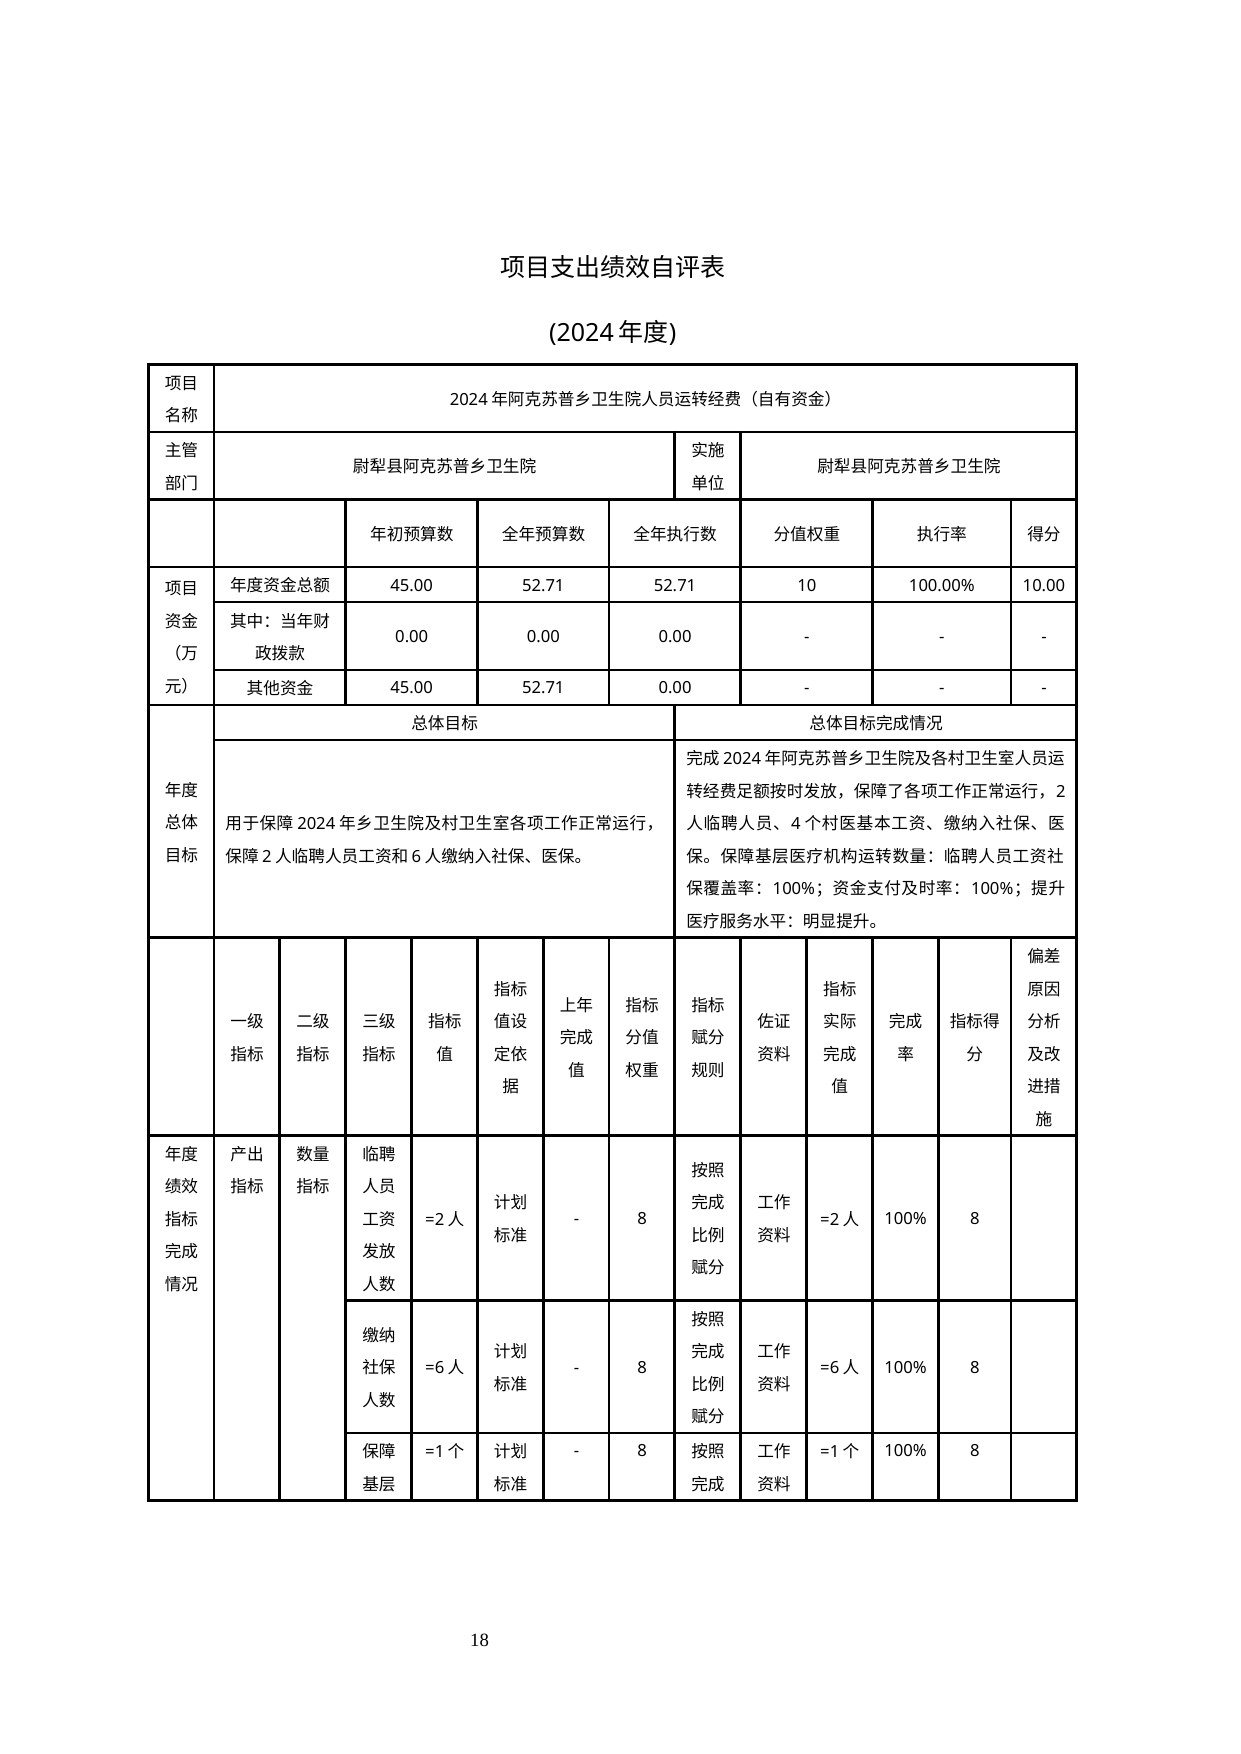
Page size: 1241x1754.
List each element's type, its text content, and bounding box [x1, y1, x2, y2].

table_cell =1个 [808, 1434, 871, 1499]
table_cell 8 [610, 1137, 673, 1299]
table_cell 45.00 [347, 568, 476, 601]
table_cell 52.71 [610, 568, 739, 601]
table_cell 产出指标 [215, 1137, 278, 1499]
table_cell 10 [742, 568, 871, 601]
table_cell 实施单位 [676, 433, 739, 498]
table_cell 缴纳社保人数 [347, 1302, 410, 1432]
table_cell 年度总体目标 [150, 706, 213, 936]
table_cell =2人 [413, 1137, 476, 1299]
table_cell - [545, 1137, 608, 1299]
table_cell 工作资料 [742, 1302, 805, 1432]
table_cell 项目名称 [150, 366, 213, 431]
table_cell 其中：当年财政拨款 [215, 603, 344, 668]
table_cell 数量指标 [281, 1137, 344, 1499]
table_cell [1012, 1434, 1075, 1499]
table_cell - [545, 1302, 608, 1432]
table_cell - [742, 603, 871, 668]
table_cell 偏差原因分析及改进措施 [1012, 939, 1075, 1134]
table_cell 0.00 [479, 603, 608, 668]
table_cell 指标实际完成值 [808, 939, 871, 1134]
table_cell [1012, 1137, 1075, 1299]
table_cell 全年预算数 [479, 501, 608, 566]
table_cell 项目资金 （万元） [150, 568, 213, 703]
table_cell 指标赋分规则 [676, 939, 739, 1134]
table_cell 完成2024年阿克苏普乡卫生院及各村卫生室人员运转经费足额按时发放，保障了各项工作正常运行，2人临聘人员、4个村医基本工资、缴纳入社保、医保。保障基层医疗机构运转数量：临聘人员工资社保覆盖率：100%；资金支付及时率：100%；提升医疗服务水平：明显提升。 [676, 741, 1075, 936]
table_cell 100% [874, 1434, 937, 1499]
table_cell 佐证资料 [742, 939, 805, 1134]
table_cell [215, 501, 344, 566]
table_cell - [874, 603, 1010, 668]
table_cell 工作资料 [742, 1434, 805, 1499]
table_cell =6人 [413, 1302, 476, 1432]
table_cell 8 [940, 1434, 1010, 1499]
table_cell - [545, 1434, 608, 1499]
table_cell 45.00 [347, 671, 476, 703]
table_cell 0.00 [610, 603, 739, 668]
table_cell 临聘人员工资发放人数 [347, 1137, 410, 1299]
table_cell 52.71 [479, 671, 608, 703]
table_cell 8 [940, 1137, 1010, 1299]
table_cell 指标分值权重 [610, 939, 673, 1134]
table_cell =6人 [808, 1302, 871, 1432]
table_cell 100% [874, 1302, 937, 1432]
table_cell 一级指标 [215, 939, 278, 1134]
table_cell 完成率 [874, 939, 937, 1134]
table_cell (2024年度) [148, 298, 1077, 363]
table_cell 工作资料 [742, 1137, 805, 1299]
table_cell =1个 [413, 1434, 476, 1499]
table_cell 指标值设定依据 [479, 939, 542, 1134]
table_cell 0.00 [610, 671, 739, 703]
table_cell 年度资金总额 [215, 568, 344, 601]
table_cell [150, 939, 213, 1134]
table_cell 按照完成比例赋分 [676, 1434, 739, 1499]
table_cell 二级指标 [281, 939, 344, 1134]
table_cell - [742, 671, 871, 703]
table_cell 100% [874, 1137, 937, 1299]
table_cell 其他资金 [215, 671, 344, 703]
table_cell 10.00 [1012, 568, 1075, 601]
table_cell 按照完成比例赋分 [676, 1302, 739, 1432]
table_cell 总体目标完成情况 [676, 706, 1075, 739]
table_cell [1012, 1302, 1075, 1432]
table_cell 0.00 [347, 603, 476, 668]
table_cell 计划标准 [479, 1302, 542, 1432]
table_header 项目支出绩效自评表 [148, 233, 1077, 298]
table_cell 52.71 [479, 568, 608, 601]
table_cell 100.00% [874, 568, 1010, 601]
table_cell 三级指标 [347, 939, 410, 1134]
table_cell 8 [610, 1434, 673, 1499]
table_cell 主管部门 [150, 433, 213, 498]
table_cell 保障基层医疗机构运转数量 [347, 1434, 410, 1499]
table_cell =2人 [808, 1137, 871, 1299]
table_cell 年初预算数 [347, 501, 476, 566]
table_cell 8 [610, 1302, 673, 1432]
table_cell 指标得分 [940, 939, 1010, 1134]
table_cell 尉犁县阿克苏普乡卫生院 [742, 433, 1075, 498]
table_cell - [1012, 603, 1075, 668]
table_cell 得分 [1012, 501, 1075, 566]
table_cell 计划标准 [479, 1137, 542, 1299]
table_cell 指标值 [413, 939, 476, 1134]
table_cell - [1012, 671, 1075, 703]
table_cell 用于保障2024年乡卫生院及村卫生室各项工作正常运行，保障2人临聘人员工资和6人缴纳入社保、医保。 [215, 741, 673, 936]
table_cell 计划标准 [479, 1434, 542, 1499]
table_cell 年度绩效指标完成情况 [150, 1137, 213, 1499]
table_cell 总体目标 [215, 706, 673, 739]
table_cell 按照完成比例赋分 [676, 1137, 739, 1299]
table_cell 8 [940, 1302, 1010, 1432]
table_cell 2024年阿克苏普乡卫生院人员运转经费（自有资金） [215, 366, 1075, 431]
table_cell - [874, 671, 1010, 703]
table_cell 尉犁县阿克苏普乡卫生院 [215, 433, 673, 498]
table_cell 上年完成值 [545, 939, 608, 1134]
table_cell 全年执行数 [610, 501, 739, 566]
table_cell [150, 501, 213, 566]
table_cell 分值权重 [742, 501, 871, 566]
table_cell 执行率 [874, 501, 1010, 566]
